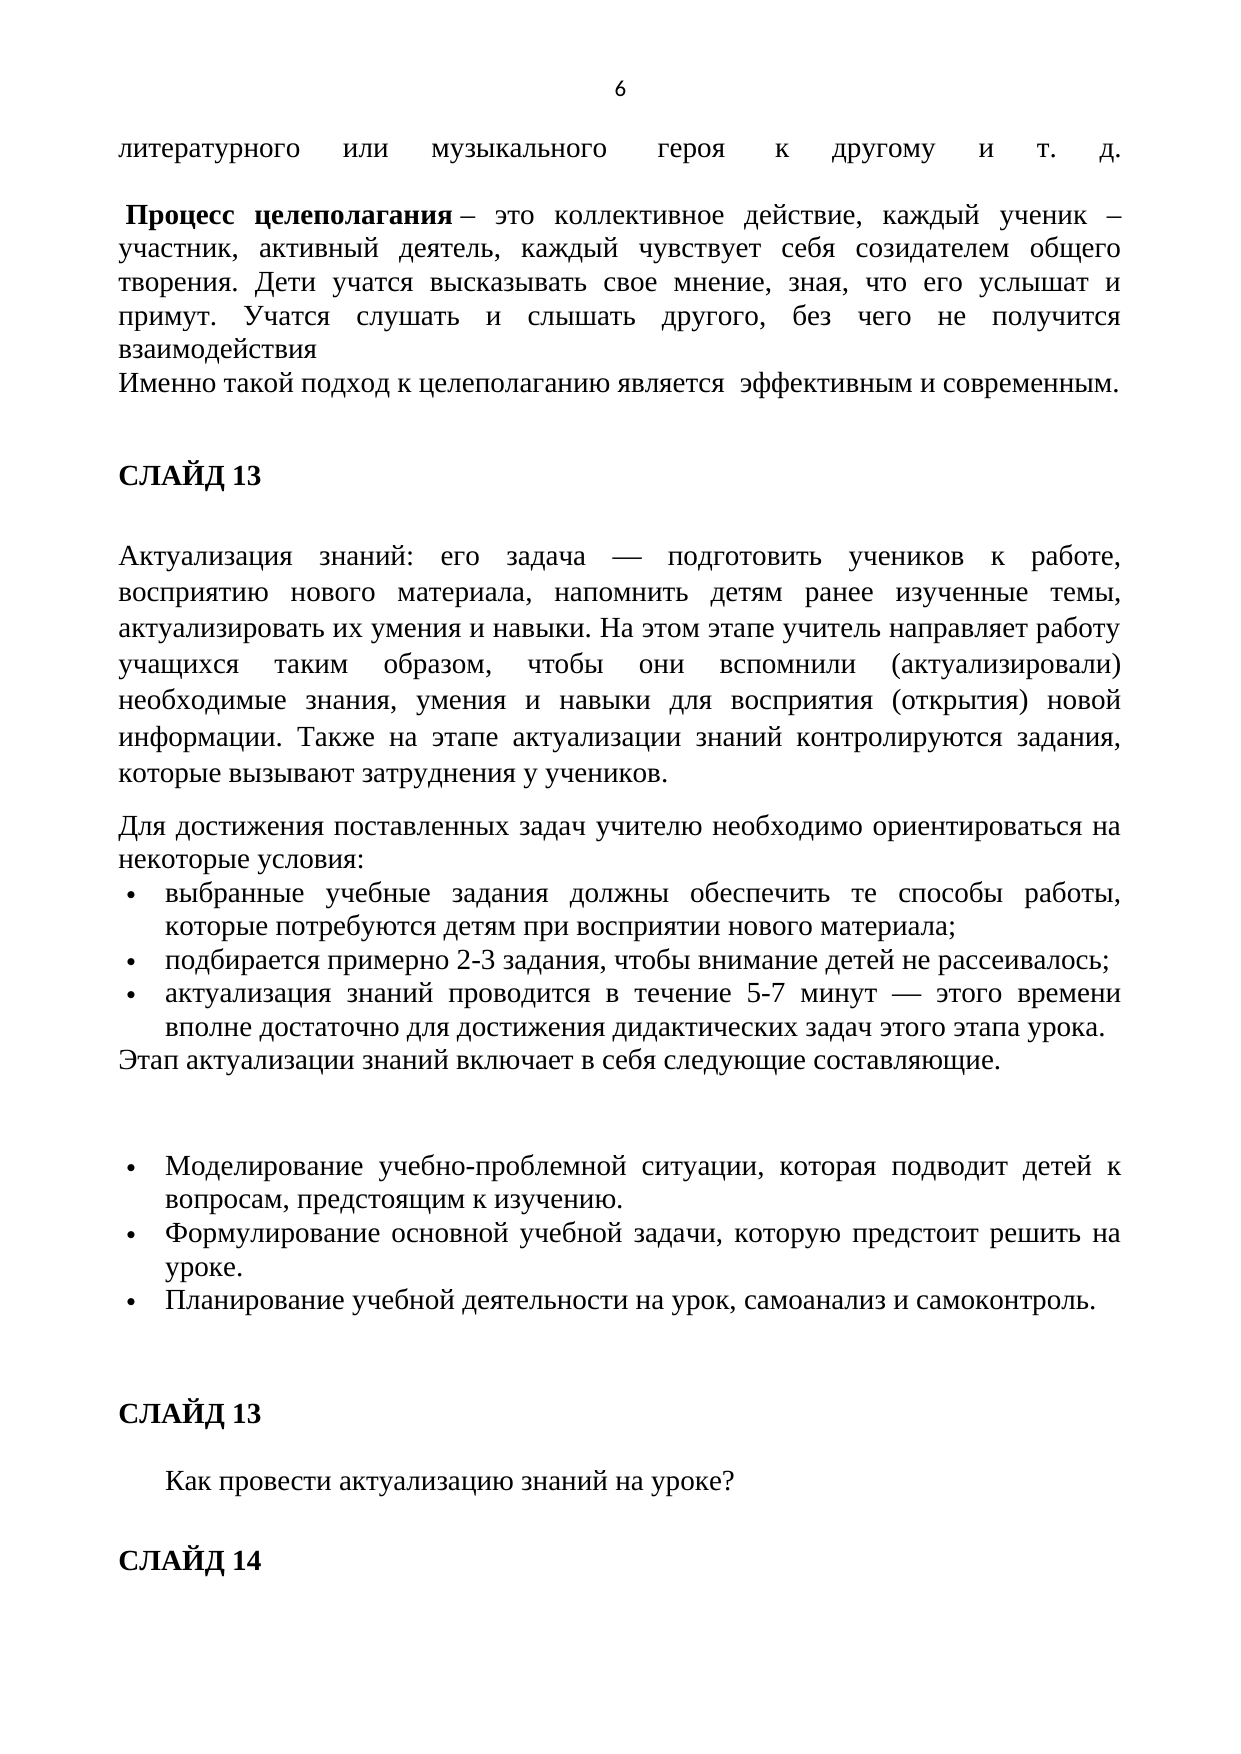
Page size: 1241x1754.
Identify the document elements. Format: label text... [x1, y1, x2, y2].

list Планирование учебной деятельности на урок, самоанализ и самоконтроль. [127, 1282, 1122, 1316]
text СЛАЙД 13 [118, 1396, 1122, 1429]
list Моделирование учебно-проблемной ситуации, которая подводит детей к вопросам, предстоящим к изучению. [127, 1148, 1122, 1215]
list выбранные учебные задания должны обеспечить те способы работы, которые потребуются детям при восприятии нового материала; [127, 875, 1122, 942]
text Для достижения поставленных задач учителю необходимо ориентироваться на некоторые условия: [118, 808, 1122, 875]
list Формулирование основной учебной задачи, которую предстоит решить на уроке. [127, 1215, 1122, 1282]
text Актуализация знаний: его задача — подготовить учеников к работе, восприятию нового материала, напомнить детям ранее изученные темы, актуализировать их умения и навыки. На этом этапе учитель направляет работу учащихся таким образом, чтобы они вспомнили (актуализировали) необходимые знания, умения и навыки для восприятия (открытия) новой информации. Также на этапе актуализации знаний контролируются задания, которые вызывают затруднения у учеников. [118, 752, 1122, 788]
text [118, 130, 1122, 197]
text Как провести актуализацию знаний на уроке? [165, 1463, 1122, 1496]
text СЛАЙД 13 [118, 458, 1122, 491]
text Этап актуализации знаний включает в себя следующие составляющие. [118, 1042, 1122, 1076]
list актуализация знаний проводится в течение 5-7 минут — этого времени вполне достаточно для достижения дидактических задач этого этапа урока. [127, 975, 1122, 1042]
text СЛАЙД 14 [118, 1543, 1122, 1577]
list подбирается примерно 2-3 задания, чтобы внимание детей не рассеивалось; [127, 942, 1122, 975]
